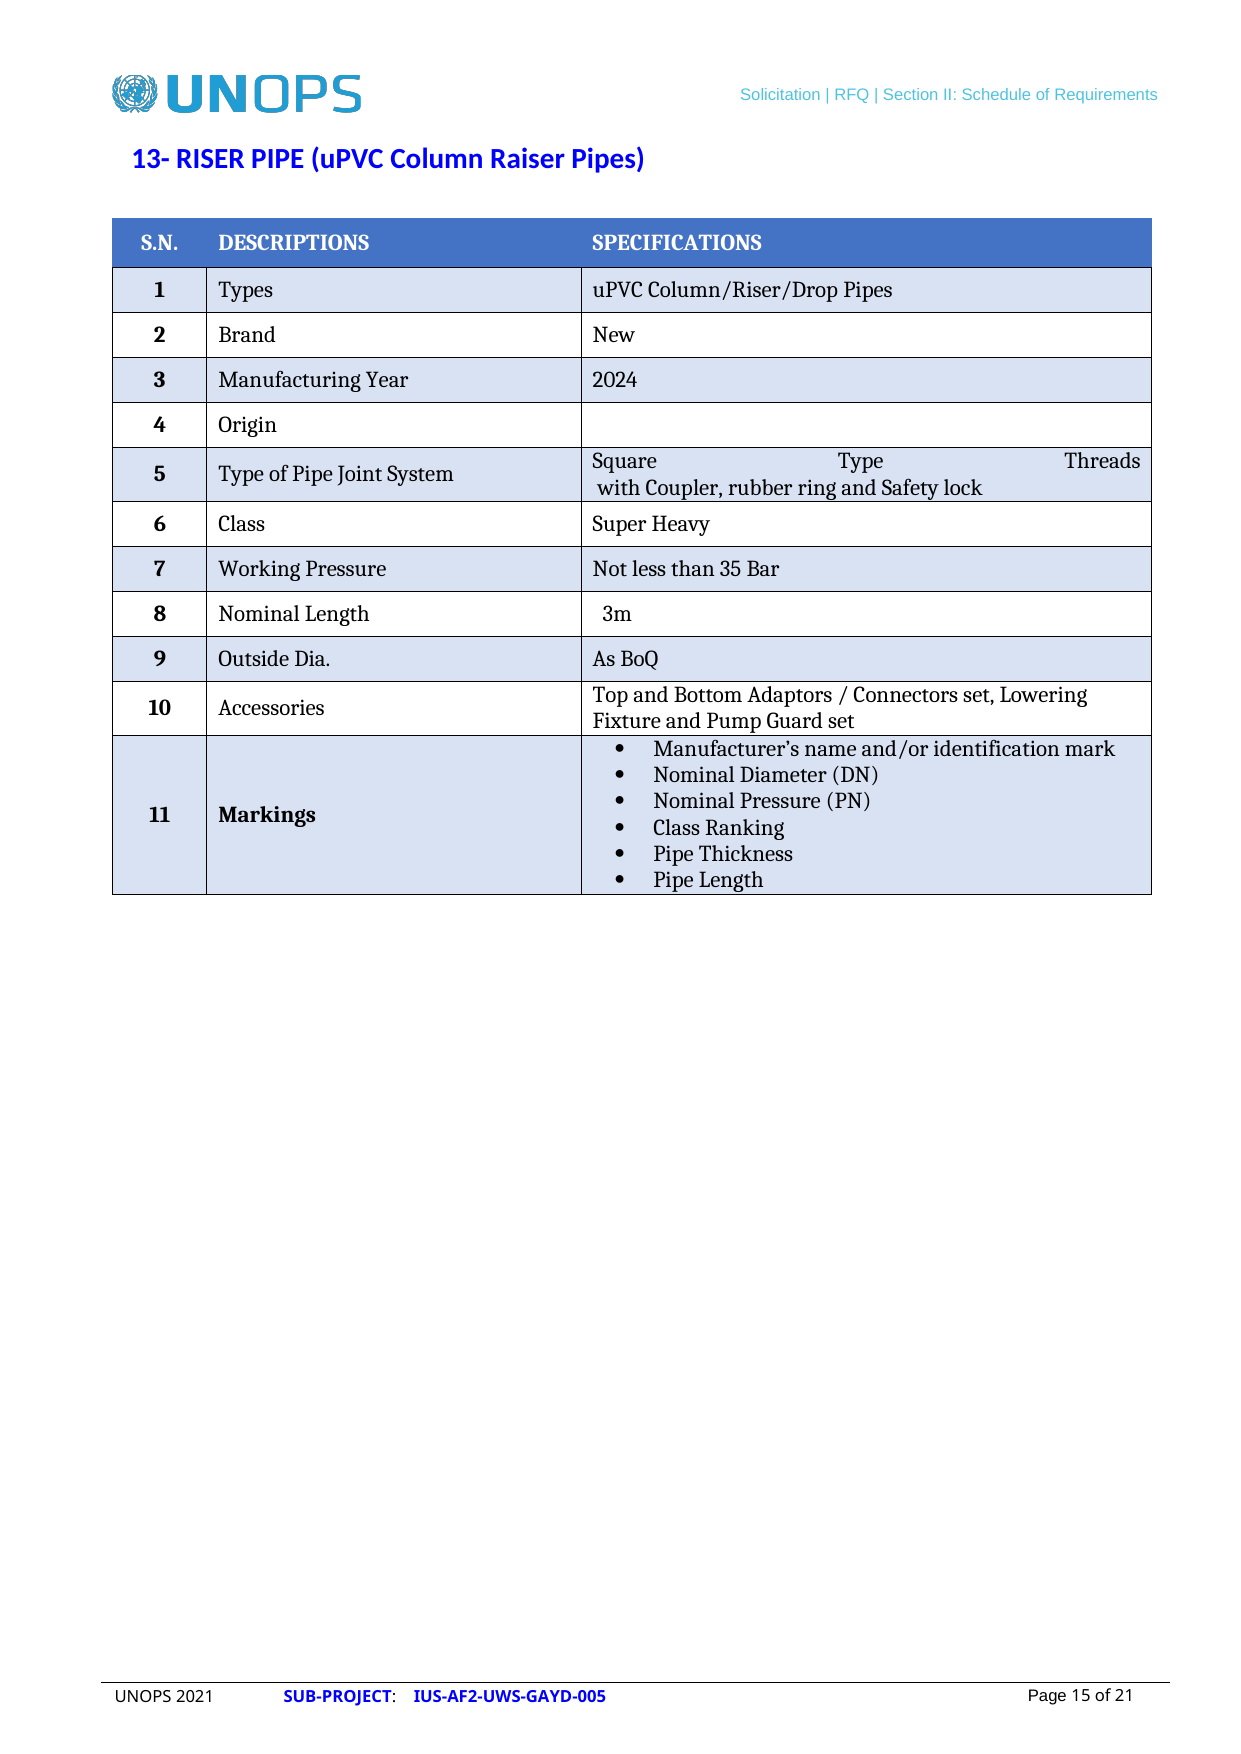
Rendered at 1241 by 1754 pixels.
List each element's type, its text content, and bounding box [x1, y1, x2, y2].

picture [112, 75, 361, 113]
table_cell 10 [113, 682, 206, 734]
table_cell 2024 [582, 358, 1151, 402]
table_cell uPVC Column/Riser/Drop Pipes [582, 268, 1151, 312]
table_cell Super Heavy [582, 502, 1151, 546]
table_cell Markings [207, 736, 581, 894]
table_header SPECIFICATIONS [581, 219, 1151, 267]
table_cell 8 [113, 592, 206, 636]
table_cell 2 [113, 313, 206, 357]
table_cell 3 [113, 358, 206, 402]
table_cell Manufacturing Year [207, 358, 581, 402]
table_cell Types [207, 268, 581, 312]
table_cell New [582, 313, 1151, 357]
table_cell 11 [113, 736, 206, 894]
table_cell As BoQ [582, 637, 1151, 681]
table_cell Type of Pipe Joint System [207, 448, 581, 501]
table_cell 7 [113, 547, 206, 591]
table_cell Not less than 35 Bar [582, 547, 1151, 591]
table_cell [582, 403, 1151, 447]
table_cell Square Type Threads with Coupler, rubber ring and Safety lock [582, 448, 1151, 501]
table_cell Origin [207, 403, 581, 447]
table_cell Working Pressure [207, 547, 581, 591]
table_cell Nominal Length [207, 592, 581, 636]
table_cell Manufacturer’s name and/or identification mark Nominal Diameter (DN) Nominal Pressure (PN) Class Ranking Pipe Thickness Pipe Length [582, 736, 1151, 894]
table_cell Brand [207, 313, 581, 357]
table_cell 5 [113, 448, 206, 501]
table_cell 9 [113, 637, 206, 681]
table_cell Outside Dia. [207, 637, 581, 681]
table_header S.N. [113, 219, 207, 267]
table_cell Top and Bottom Adaptors / Connectors set, Lowering Fixture and Pump Guard set [582, 682, 1151, 734]
table_cell Accessories [207, 682, 581, 734]
table_header DESCRIPTIONS [207, 219, 581, 267]
table_cell Class [207, 502, 581, 546]
text 13- RISER PIPE (uPVC Column Raiser Pipes) [131, 141, 1152, 176]
table_cell 4 [113, 403, 206, 447]
table_cell 1 [113, 268, 206, 312]
table_cell 3m [582, 592, 1151, 636]
table_cell 6 [113, 502, 206, 546]
